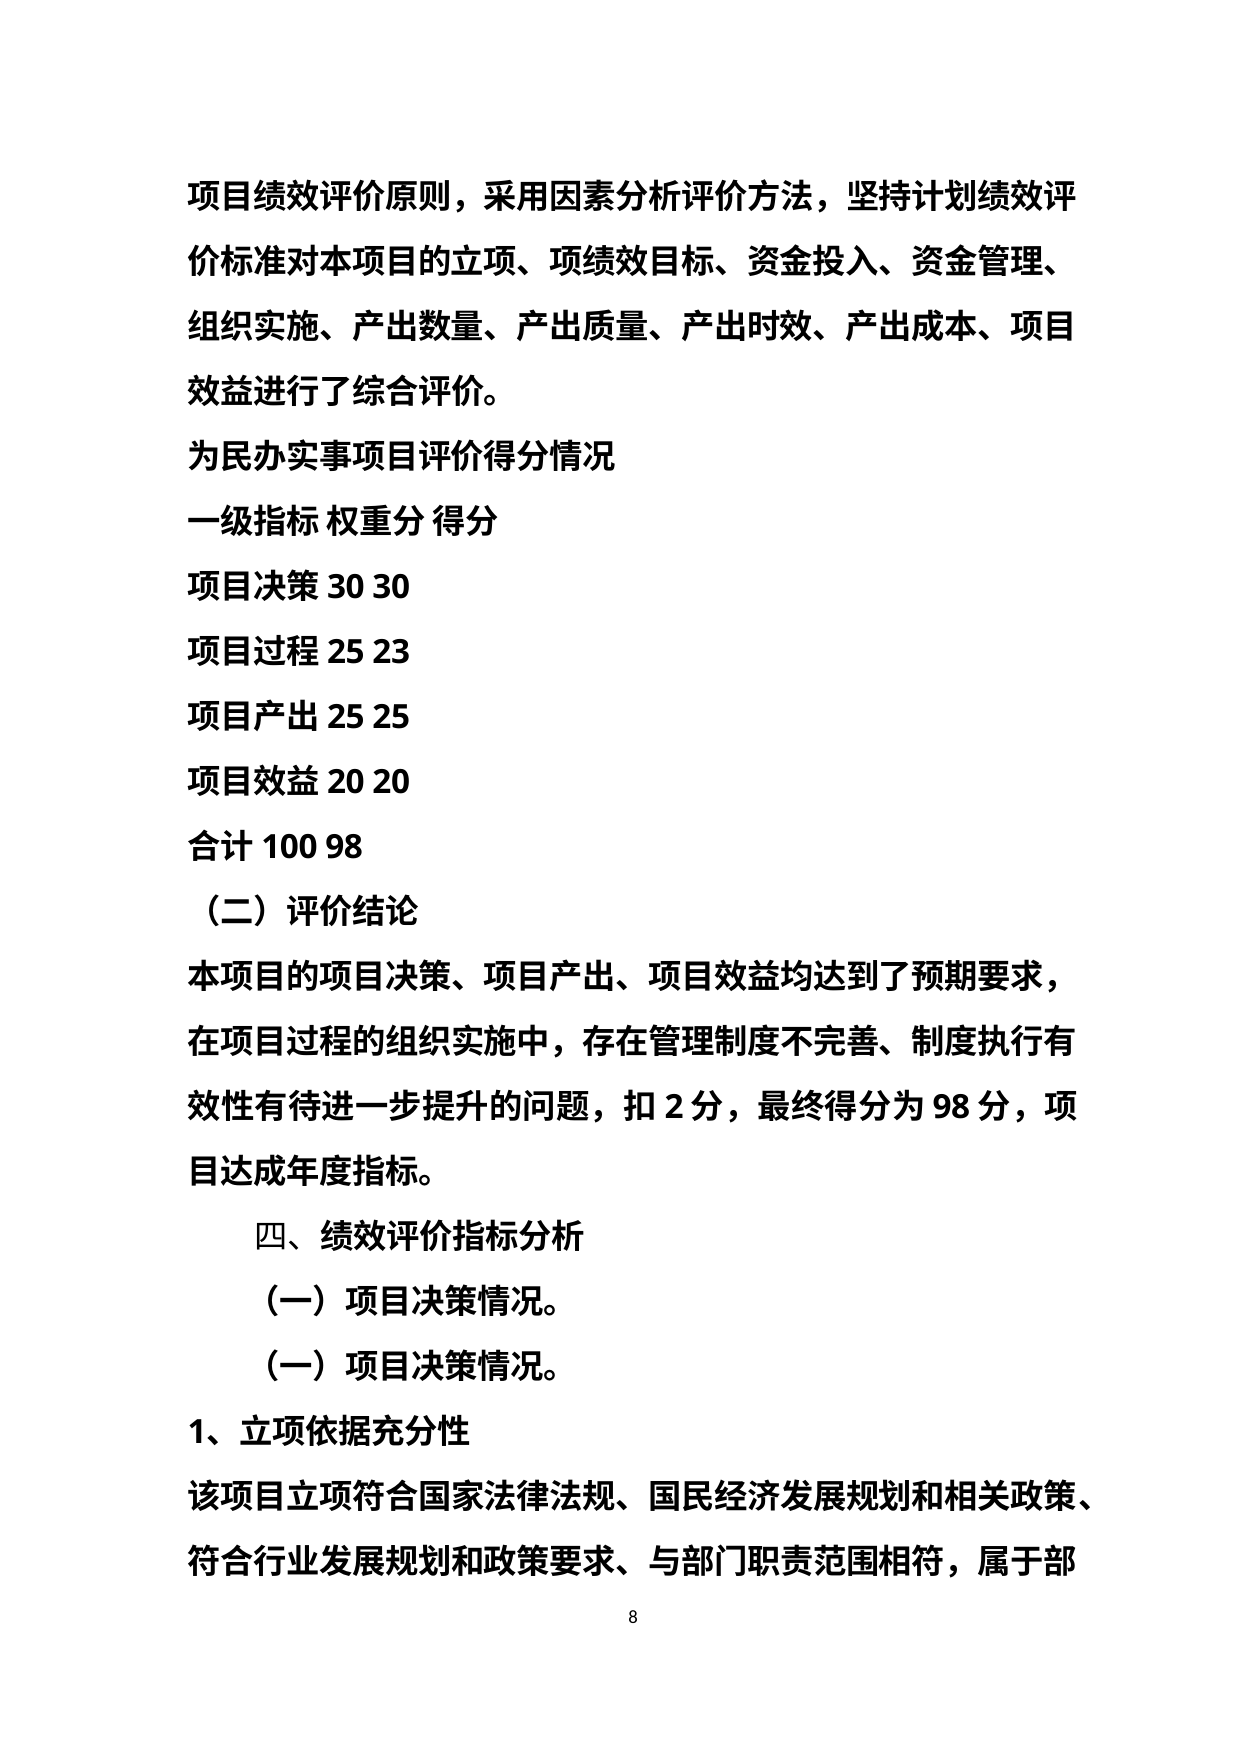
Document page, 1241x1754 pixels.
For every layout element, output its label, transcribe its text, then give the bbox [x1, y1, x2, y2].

text 四、绩效评价指标分析 [187, 1202, 1078, 1267]
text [187, 162, 1078, 1202]
text （一）项目决策情况。 [187, 1267, 1078, 1332]
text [187, 1332, 1078, 1592]
